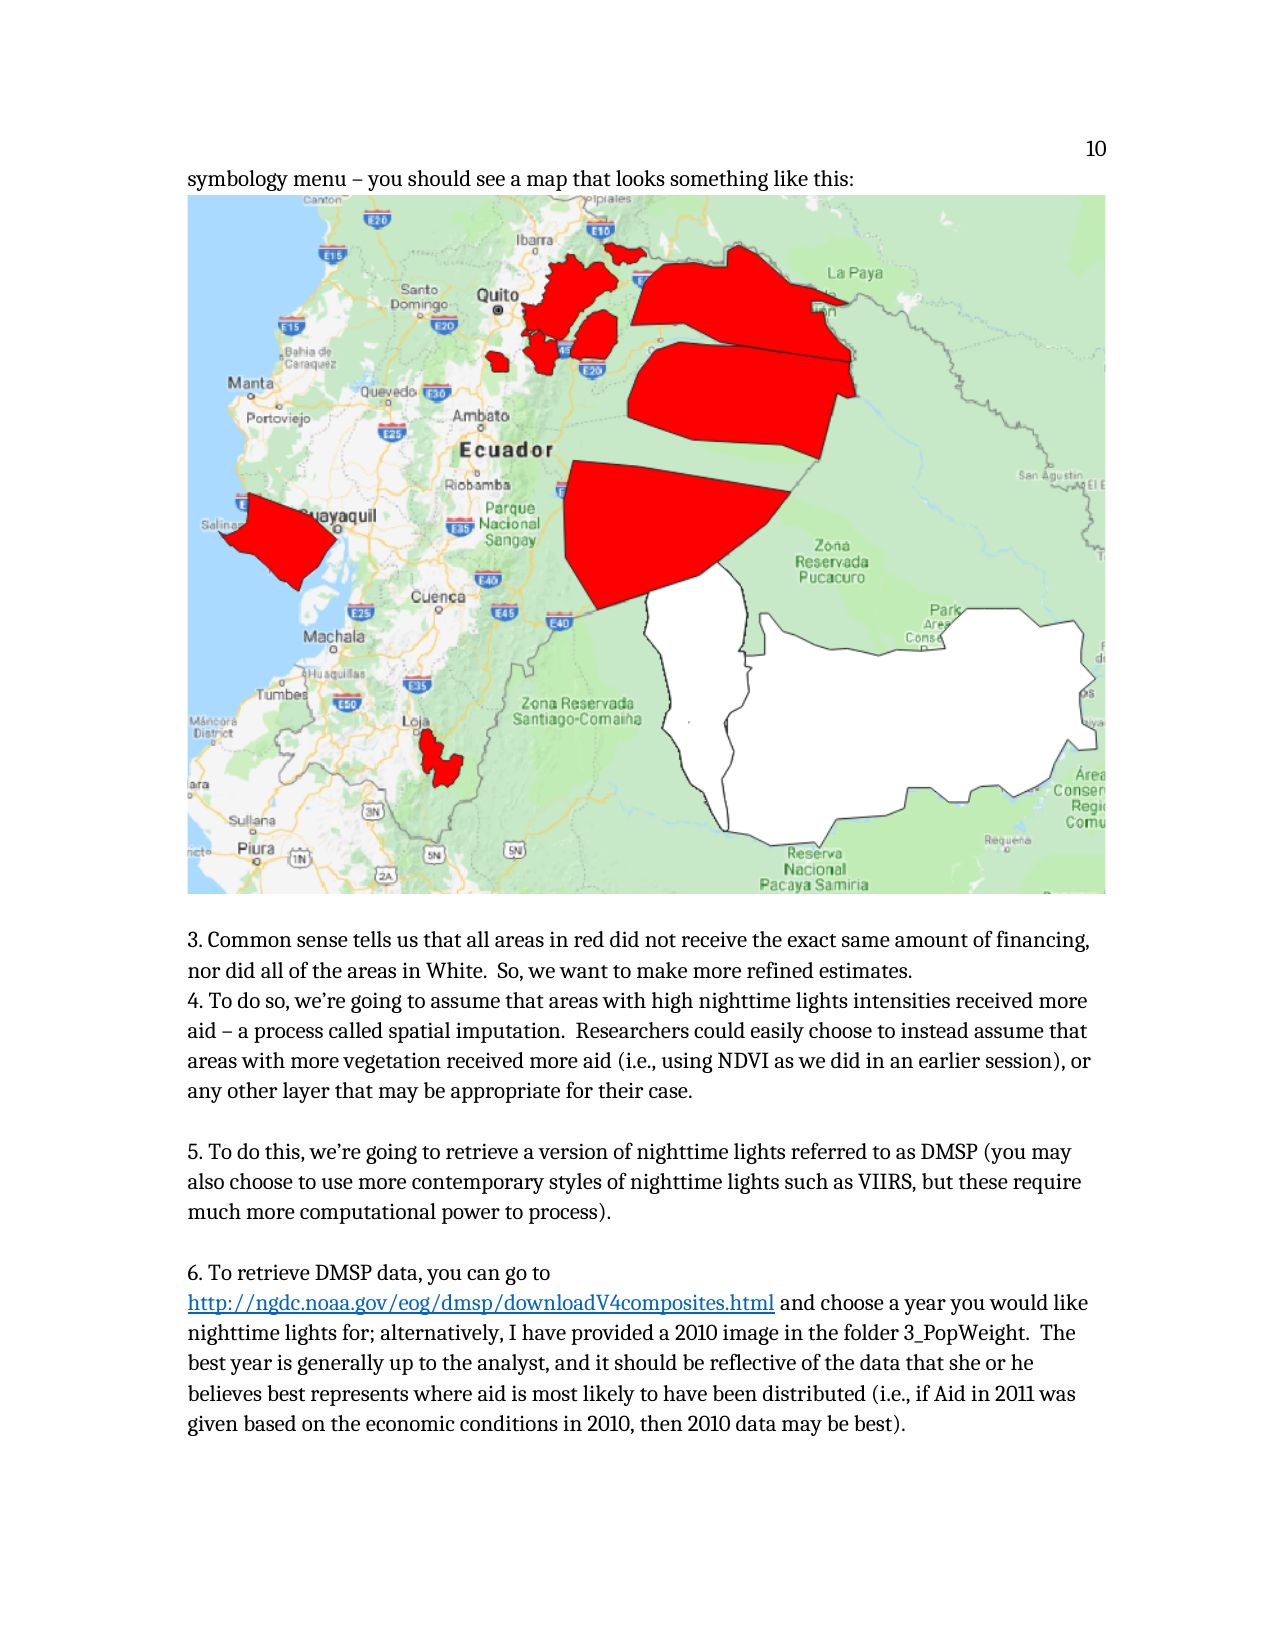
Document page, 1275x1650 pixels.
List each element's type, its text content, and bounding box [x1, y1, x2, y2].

picture [187, 195, 1106, 894]
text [187, 166, 1106, 195]
text 4. To do so, we’re going to assume that areas with high nighttime lights intensities received more aid – a process called spatial imputation. Researchers could easily choose to instead assume that areas with more vegetation received more aid (i.e., using NDVI as we did in an earlier session), or any other layer that may be appropriate for their case. [187, 988, 1106, 1105]
text 3. Common sense tells us that all areas in red did not receive the exact same amount of financing, nor did all of the areas in White. So, we want to make more refined estimates. [187, 927, 1106, 984]
text 6. To retrieve DMSP data, you can go to http://ngdc.noaa.gov/eog/dmsp/downloadV4composites.html and choose a year you would like nighttime lights for; alternatively, I have provided a 2010 image in the folder 3_PopWeight. The best year is generally up to the analyst, and it should be reflective of the data that she or he believes best represents where aid is most likely to have been distributed (i.e., if Aid in 2011 was given based on the economic conditions in 2010, then 2010 data may be best). [187, 1259, 1106, 1437]
text 5. To do this, we’re going to retrieve a version of nighttime lights referred to as DMSP (you may also choose to use more contemporary styles of nighttime lights such as VIIRS, but these require much more computational power to process). [187, 1139, 1106, 1226]
